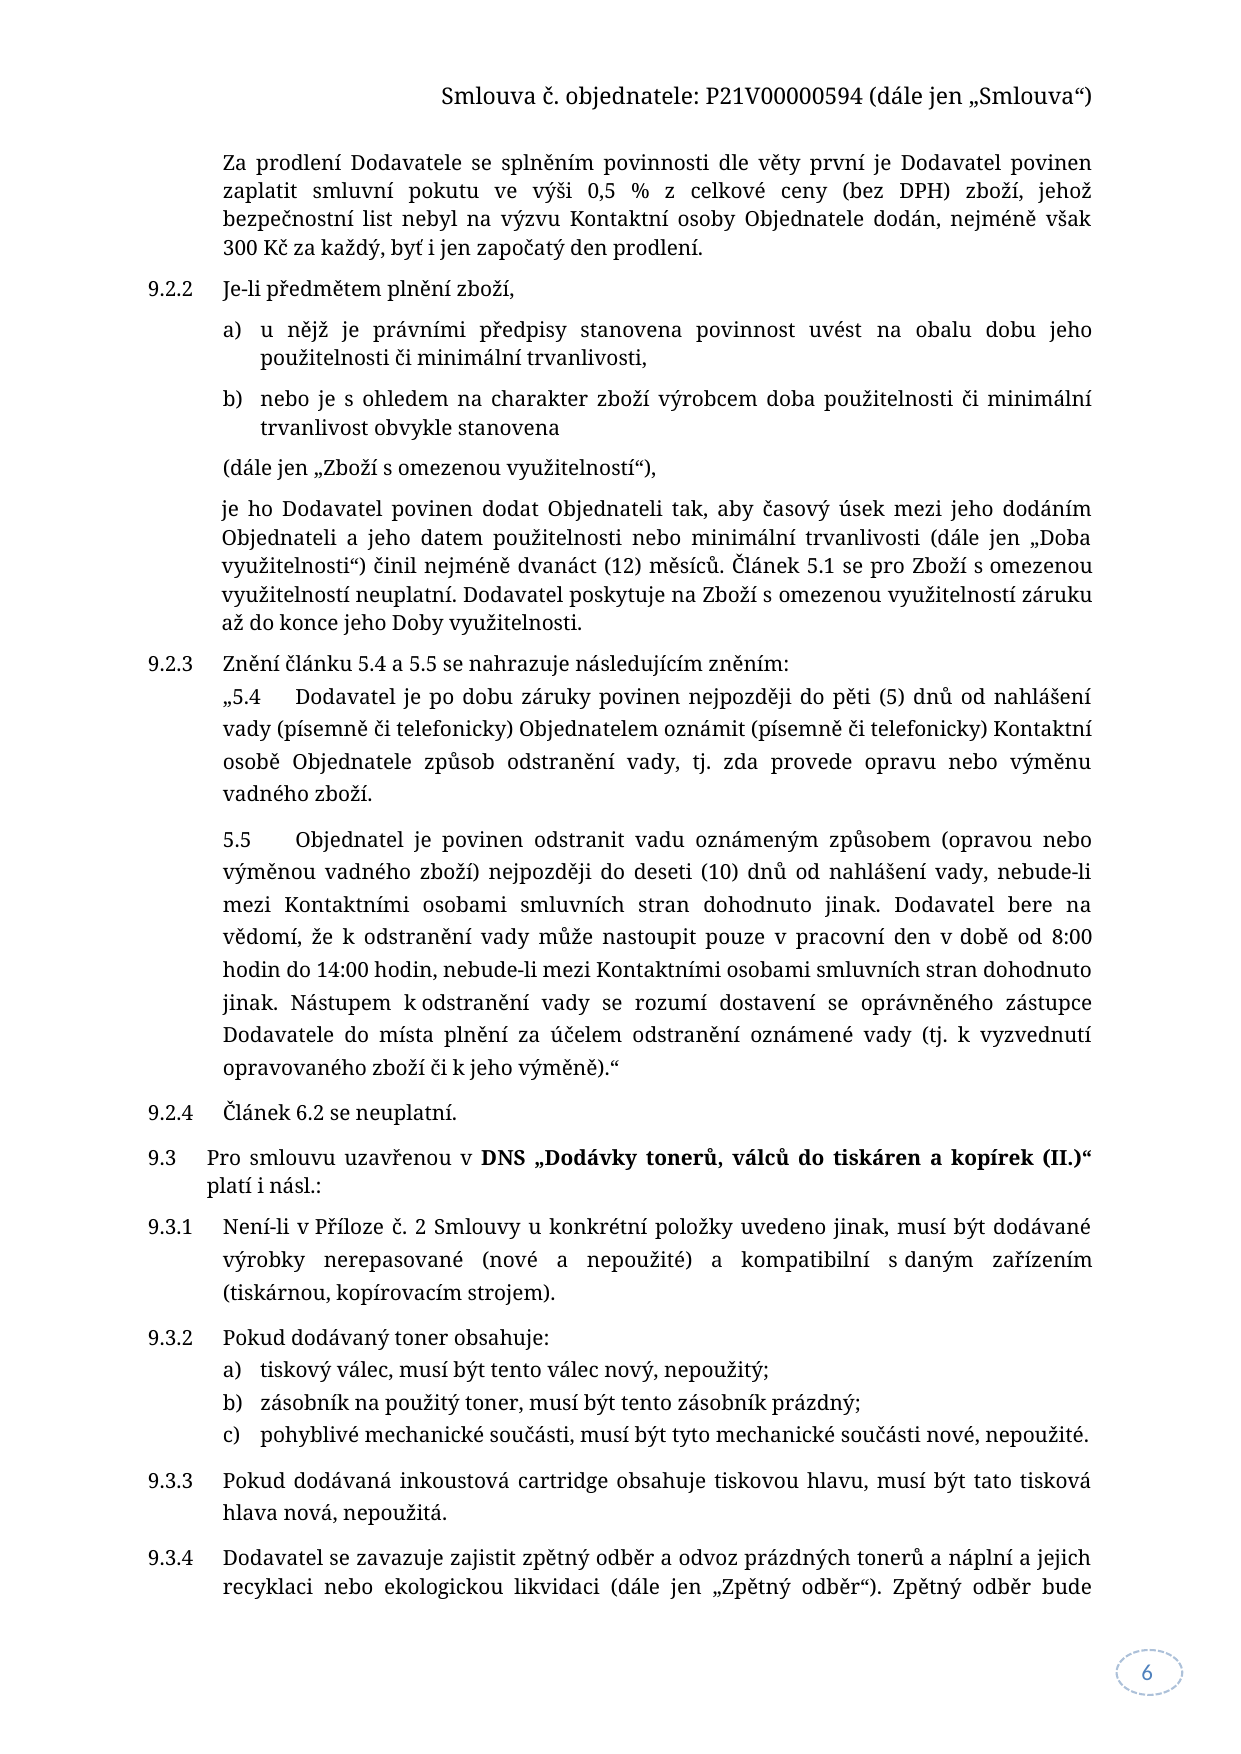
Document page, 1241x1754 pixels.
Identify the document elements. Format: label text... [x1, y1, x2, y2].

list Je-li předmětem plnění zboží, [148, 274, 1093, 302]
list Pro smlouvu uzavřenou v DNS „Dodávky tonerů, válců do tiskáren a kopírek (II.)“ platí i násl.: [148, 1143, 1093, 1200]
list Pokud dodávaná inkoustová cartridge obsahuje tiskovou hlavu, musí být tato tisková hlava nová, nepoužitá. [148, 1466, 1093, 1527]
list pohyblivé mechanické součásti, musí být tyto mechanické součásti nové, nepoužité. [223, 1421, 1093, 1449]
list nebo je s ohledem na charakter zboží výrobcem doba použitelnosti či minimální trvanlivost obvykle stanovena [223, 384, 1093, 441]
list tiskový válec, musí být tento válec nový, nepoužitý; [223, 1355, 1093, 1384]
list 5.5 Objednatel je povinen odstranit vadu oznámeným způsobem (opravou nebo výměnou vadného zboží) nejpozději do deseti (10) dnů od nahlášení vady, nebude-li mezi Kontaktními osobami smluvních stran dohodnuto jinak. Dodavatel bere na vědomí, že k odstranění vady může nastoupit pouze v pracovní den v době od 8:00 hodin do 14:00 hodin, nebude-li mezi Kontaktními osobami smluvních stran dohodnuto jinak. Nástupem k odstranění vady se rozumí dostavení se oprávněného zástupce Dodavatele do místa plnění za účelem odstranění oznámené vady (tj. k vyzvednutí opravovaného zboží či k jeho výměně).“ [223, 825, 1093, 1081]
list u nějž je právními předpisy stanovena povinnost uvést na obalu dobu jeho použitelnosti či minimální trvanlivosti, [223, 315, 1093, 372]
list zásobník na použitý toner, musí být tento zásobník prázdný; [223, 1388, 1093, 1416]
text (dále jen „Zboží s omezenou využitelností“), [223, 453, 1093, 482]
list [148, 148, 1093, 261]
list Není-li v Příloze č. 2 Smlouvy u konkrétní položky uvedeno jinak, musí být dodávané výrobky nerepasované (nové a nepoužité) a kompatibilní s daným zařízením (tiskárnou, kopírovacím strojem). [148, 1212, 1093, 1306]
text je ho Dodavatel povinen dodat Objednateli tak, aby časový úsek mezi jeho dodáním Objednateli a jeho datem použitelnosti nebo minimální trvanlivosti (dále jen „Doba využitelnosti“) činil nejméně dvanáct (12) měsíců. Článek 5.1 se pro Zboží s omezenou využitelností neuplatní. Dodavatel poskytuje na Zboží s omezenou využitelností záruku až do konce jeho Doby využitelnosti. [221, 494, 1093, 637]
list Článek 6.2 se neuplatní. [148, 1098, 1093, 1126]
list Pokud dodávaný toner obsahuje: [148, 1323, 1093, 1351]
list „5.4 Dodavatel je po dobu záruky povinen nejpozději do pěti (5) dnů od nahlášení vady (písemně či telefonicky) Objednatelem oznámit (písemně či telefonicky) Kontaktní osobě Objednatele způsob odstranění vady, tj. zda provede opravu nebo výměnu vadného zboží. [223, 682, 1093, 808]
list Znění článku 5.4 a 5.5 se nahrazuje následujícím zněním: [148, 649, 1093, 678]
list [148, 1543, 1093, 1600]
